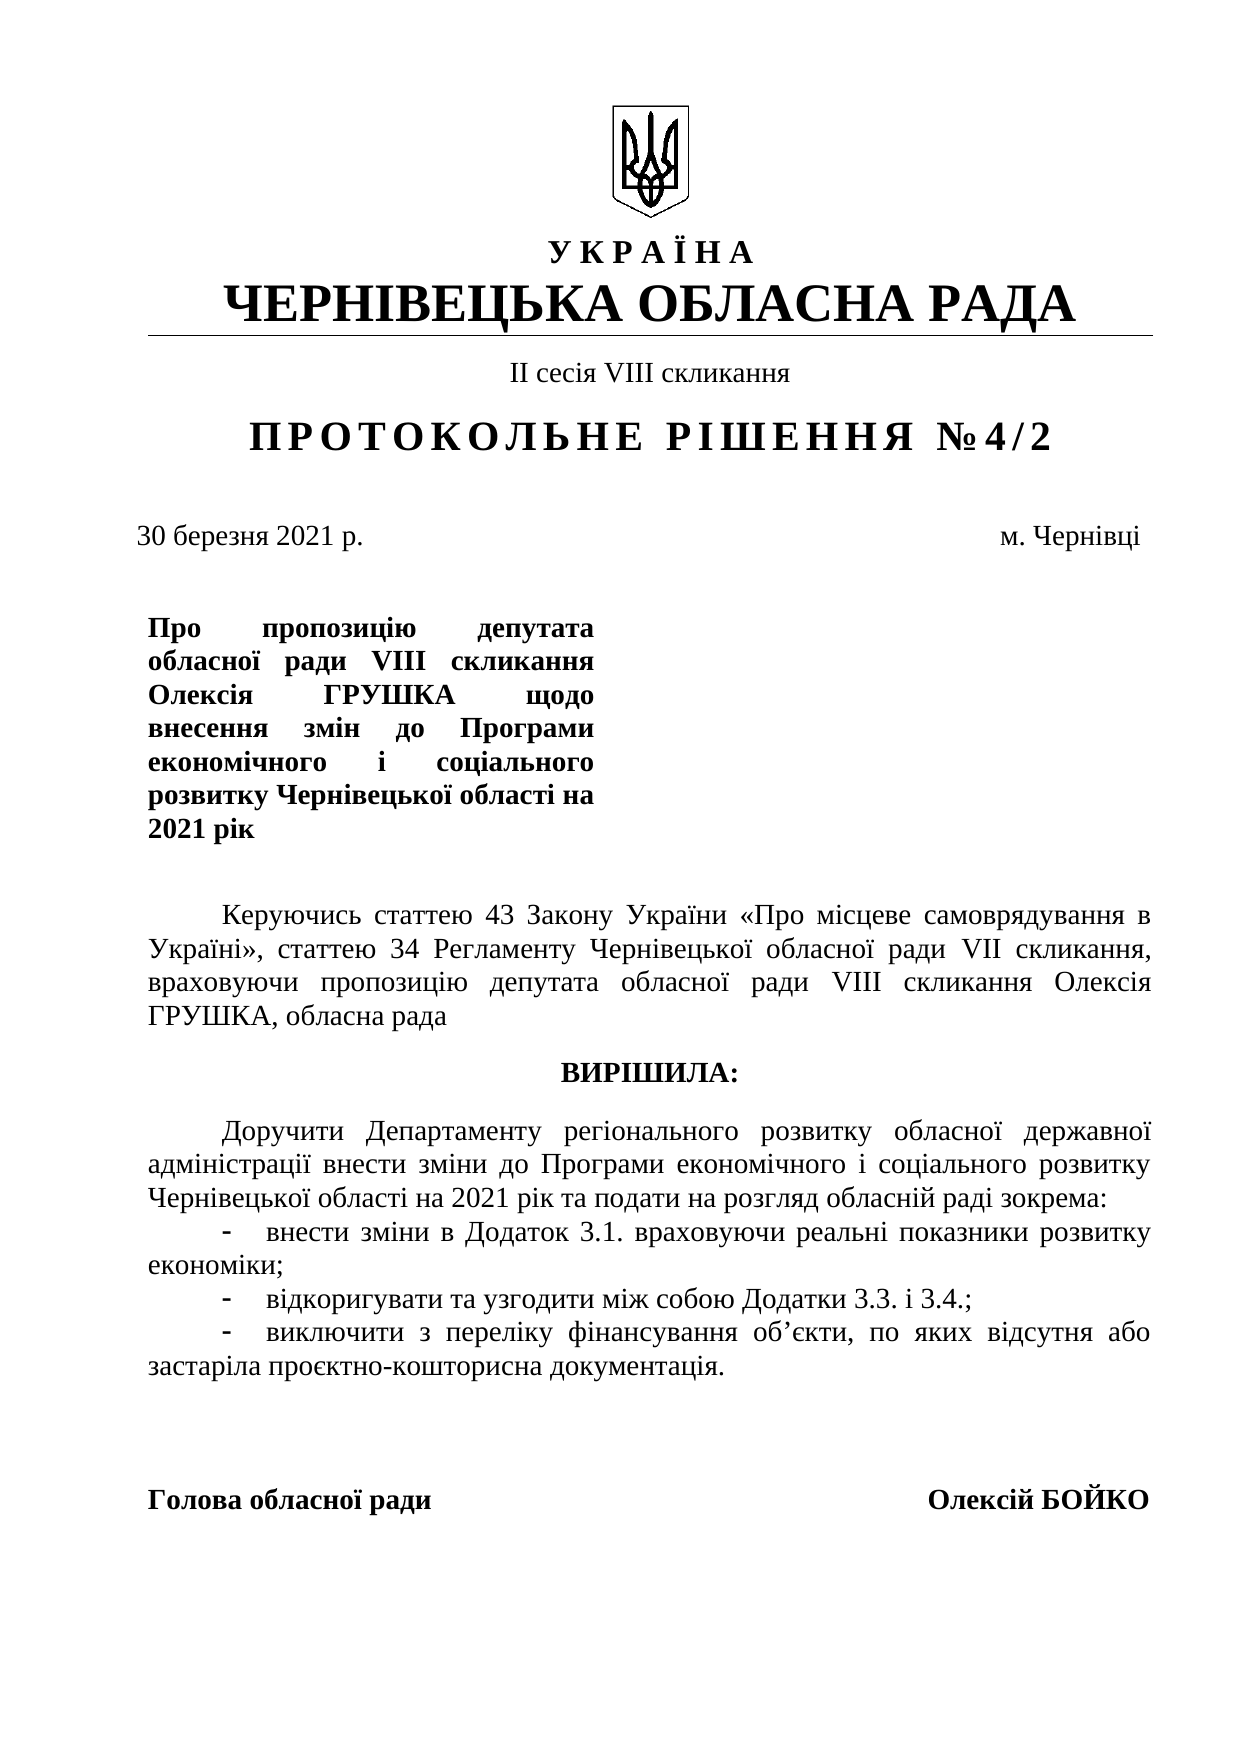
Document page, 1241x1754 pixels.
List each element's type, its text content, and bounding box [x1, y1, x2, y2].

subtitle ЧЕРНІВЕЦЬКА ОБЛАСНА РАДА [148, 270, 1153, 335]
list відкоригувати та узгодити між собою Додатки 3.3. і 3.4.; [148, 1281, 1152, 1314]
subtitle ІІ сесія VІІІ скликання [148, 356, 1152, 389]
table_header м. Чернівці [580, 519, 1152, 557]
text вирішила: [148, 1056, 1152, 1089]
text У К Р А Ї Н А [148, 220, 1152, 270]
text Доручити Департаменту регіонального розвитку обласної державної адміністрації внести зміни до Програми економічного і соціального розвитку Чернівецької області на 2021 рік та подати на розгляд обласній раді зокрема: [148, 1113, 1152, 1214]
list внести зміни в Додаток 3.1. враховуючи реальні показники розвитку економіки; [148, 1214, 1152, 1281]
list виключити з переліку фінансування об’єкти, по яких відсутня або застаріла проєктно-кошторисна документація. [148, 1314, 1152, 1382]
picture [610, 103, 690, 221]
table_header Про пропозицію депутата обласної ради VIII скликання Олексія ГРУШКА щодо внесення змін до Програми економічного і соціального розвитку Чернівецької області на 2021 рік [136, 576, 606, 844]
subtitle ПРОТОКОЛЬНЕ РІШЕННЯ №4/2 [148, 412, 1152, 460]
table_header 30 березня 2021 р. [136, 519, 580, 557]
text Голова обласної ради Олексій БОЙКО [148, 1482, 1152, 1516]
text Керуючись статтею 43 Закону України «Про місцеве самоврядування в Україні», статтею 34 Регламенту Чернівецької обласної ради VII скликання, враховуючи пропозицію депутата обласної ради VIII скликання Олексія ГРУШКА, обласна рада [148, 897, 1152, 1031]
